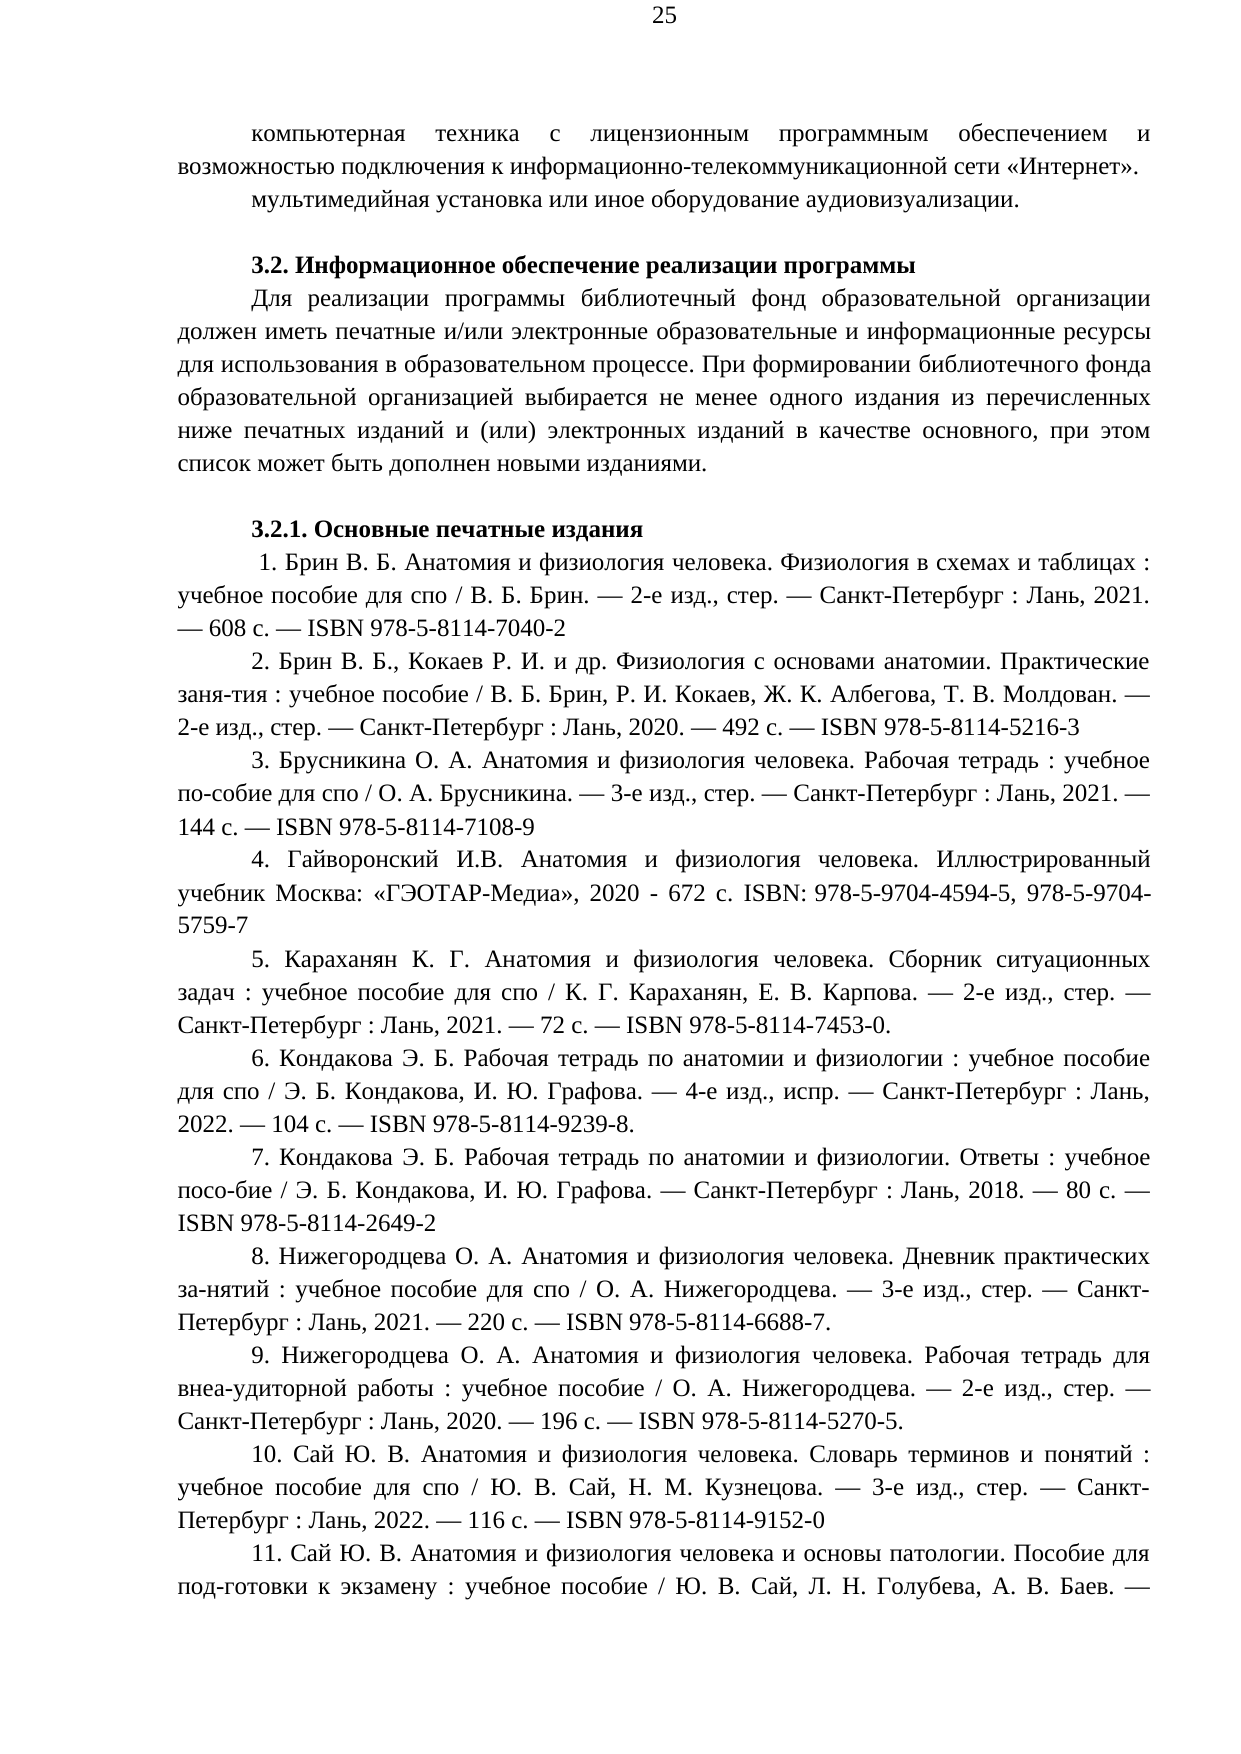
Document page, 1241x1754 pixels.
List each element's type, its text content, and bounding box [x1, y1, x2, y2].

text 3.2.1. Основные печатные издания [177, 514, 1152, 543]
text 3. Брусникина О. А. Анатомия и физиология человека. Рабочая тетрадь : учебное по-собие для спо / О. А. Брусникина. — 3-е изд., стер. — Санкт-Петербург : Лань, 2021. — 144 с. — ISBN 978-5-8114-7108-9 [177, 746, 1152, 840]
text 4. Гайворонский И.В. Анатомия и физиология человека. Иллюстрированный учебник Москва: «ГЭОТАР-Медиа», 2020 - 672 с. ISBN: 978-5-9704-4594-5, 978-5-9704-5759-7 [177, 844, 1152, 939]
text 1. Брин В. Б. Анатомия и физиология человека. Физиология в схемах и таблицах : учебное пособие для спо / В. Б. Брин. — 2-е изд., стер. — Санкт-Петербург : Лань, 2021. — 608 с. — ISBN 978-5-8114-7040-2 [177, 547, 1152, 642]
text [177, 1538, 1152, 1600]
text 3.2. Информационное обеспечение реализации программы [177, 250, 1152, 279]
text 10. Сай Ю. В. Анатомия и физиология человека. Словарь терминов и понятий : учебное пособие для спо / Ю. В. Сай, Н. М. Кузнецова. — 3-е изд., стер. — Санкт-Петербург : Лань, 2022. — 116 с. — ISBN 978-5-8114-9152-0 [177, 1439, 1152, 1534]
text 5. Караханян К. Г. Анатомия и физиология человека. Сборник ситуационных задач : учебное пособие для спо / К. Г. Караханян, Е. В. Карпова. — 2-е изд., стер. — Санкт-Петербург : Лань, 2021. — 72 с. — ISBN 978-5-8114-7453-0. [177, 944, 1152, 1038]
text 9. Нижегородцева О. А. Анатомия и физиология человека. Рабочая тетрадь для внеа-удиторной работы : учебное пособие / О. А. Нижегородцева. — 2-е изд., стер. — Санкт-Петербург : Лань, 2020. — 196 с. — ISBN 978-5-8114-5270-5. [177, 1340, 1152, 1435]
text 7. Кондакова Э. Б. Рабочая тетрадь по анатомии и физиологии. Ответы : учебное посо-бие / Э. Б. Кондакова, И. Ю. Графова. — Санкт-Петербург : Лань, 2018. — 80 с. — ISBN 978-5-8114-2649-2 [177, 1142, 1152, 1237]
text 6. Кондакова Э. Б. Рабочая тетрадь по анатомии и физиологии : учебное пособие для спо / Э. Б. Кондакова, И. Ю. Графова. — 4-е изд., испр. — Санкт-Петербург : Лань, 2022. — 104 с. — ISBN 978-5-8114-9239-8. [177, 1043, 1152, 1137]
text мультимедийная установка или иное оборудование аудиовизуализации. [177, 184, 1152, 213]
text Для реализации программы библиотечный фонд образовательной организации должен иметь печатные и/или электронные образовательные и информационные ресурсы для использования в образовательном процессе. При формировании библиотечного фонда образовательной организацией выбирается не менее одного издания из перечисленных ниже печатных изданий и (или) электронных изданий в качестве основного, при этом список может быть дополнен новыми изданиями. [177, 283, 1152, 477]
text компьютерная техника с лицензионным программным обеспечением и возможностью подключения к информационно-телекоммуникационной сети «Интернет». [177, 118, 1152, 180]
text 8. Нижегородцева О. А. Анатомия и физиология человека. Дневник практических за-нятий : учебное пособие для спо / О. А. Нижегородцева. — 3-е изд., стер. — Санкт-Петербург : Лань, 2021. — 220 с. — ISBN 978-5-8114-6688-7. [177, 1241, 1152, 1336]
text 2. Брин В. Б., Кокаев Р. И. и др. Физиология с основами анатомии. Практические заня-тия : учебное пособие / В. Б. Брин, Р. И. Кокаев, Ж. К. Албегова, Т. В. Молдован. — 2-е изд., стер. — Санкт-Петербург : Лань, 2020. — 492 с. — ISBN 978-5-8114-5216-3 [177, 646, 1152, 741]
